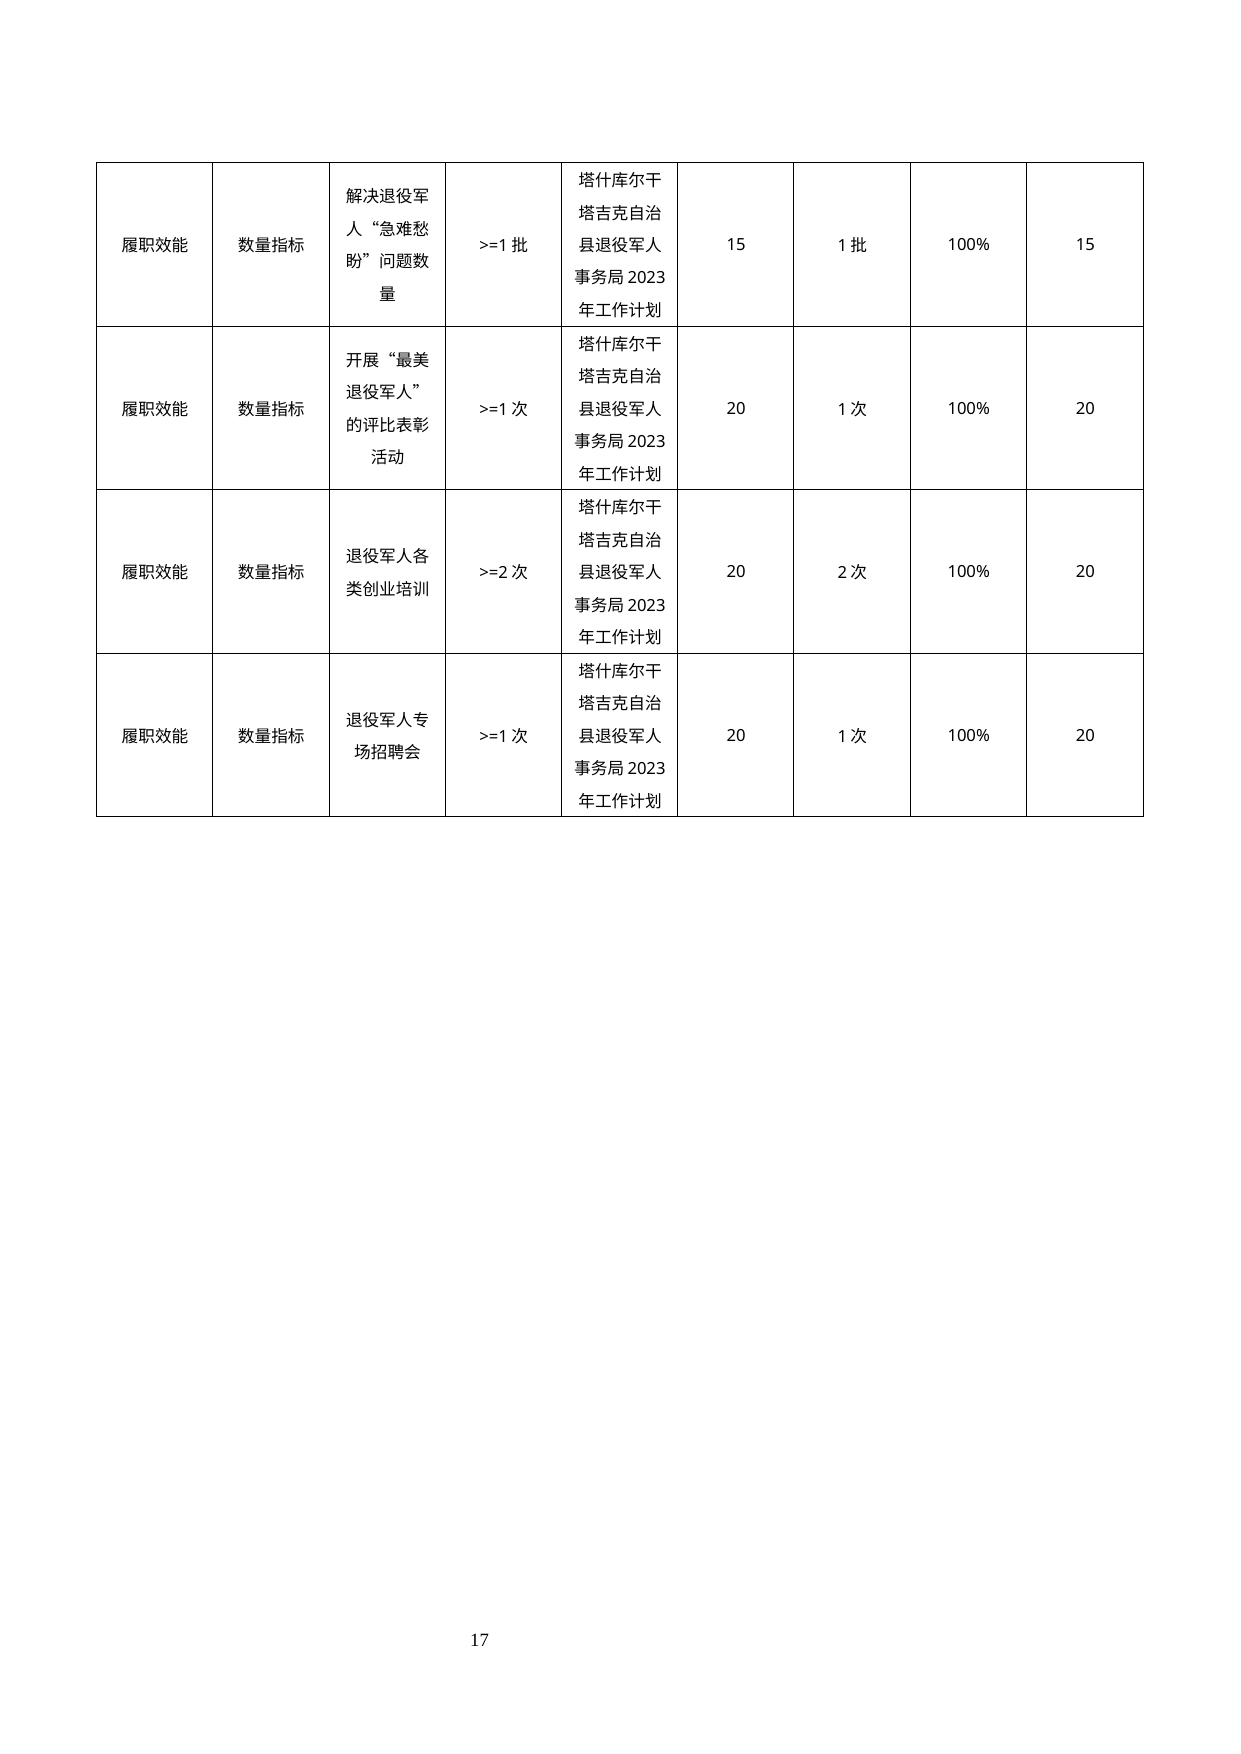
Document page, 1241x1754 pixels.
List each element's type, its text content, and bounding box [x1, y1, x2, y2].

table_cell 履职效能 [97, 327, 212, 489]
table_cell 塔什库尔干塔吉克自治县退役军人事务局2023年工作计划 [562, 490, 677, 653]
table_cell 2次 [794, 490, 910, 653]
table_cell 塔什库尔干塔吉克自治县退役军人事务局2023年工作计划 [562, 654, 677, 816]
table_cell >=1次 [446, 654, 561, 816]
table_cell 100% [911, 163, 1026, 326]
table_cell 20 [1027, 327, 1143, 489]
table_cell 20 [678, 327, 793, 489]
table_cell 100% [911, 327, 1026, 489]
table_cell 履职效能 [97, 490, 212, 653]
table_cell 20 [1027, 490, 1143, 653]
table_cell 20 [678, 490, 793, 653]
table_cell 数量指标 [213, 163, 329, 326]
table_cell >=2次 [446, 490, 561, 653]
table_cell 数量指标 [213, 327, 329, 489]
table_cell 15 [1027, 163, 1143, 326]
table_cell 1批 [794, 163, 910, 326]
table_cell 数量指标 [213, 654, 329, 816]
table_cell 1次 [794, 654, 910, 816]
table_cell 100% [911, 654, 1026, 816]
table_cell 退役军人专场招聘会 [330, 654, 445, 816]
table_cell 15 [678, 163, 793, 326]
table_cell 20 [1027, 654, 1143, 816]
table_cell 20 [678, 654, 793, 816]
table_cell 塔什库尔干塔吉克自治县退役军人事务局2023年工作计划 [562, 327, 677, 489]
table_cell >=1批 [446, 163, 561, 326]
table_cell 数量指标 [213, 490, 329, 653]
table_cell 履职效能 [97, 163, 212, 326]
table_cell 100% [911, 490, 1026, 653]
table_cell 1次 [794, 327, 910, 489]
table_cell >=1次 [446, 327, 561, 489]
table_cell 退役军人各类创业培训 [330, 490, 445, 653]
table_cell 开展“最美退役军人”的评比表彰活动 [330, 327, 445, 489]
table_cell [562, 163, 677, 326]
table_cell 履职效能 [97, 654, 212, 816]
table_cell 解决退役军人“急难愁盼”问题数量 [330, 163, 445, 326]
